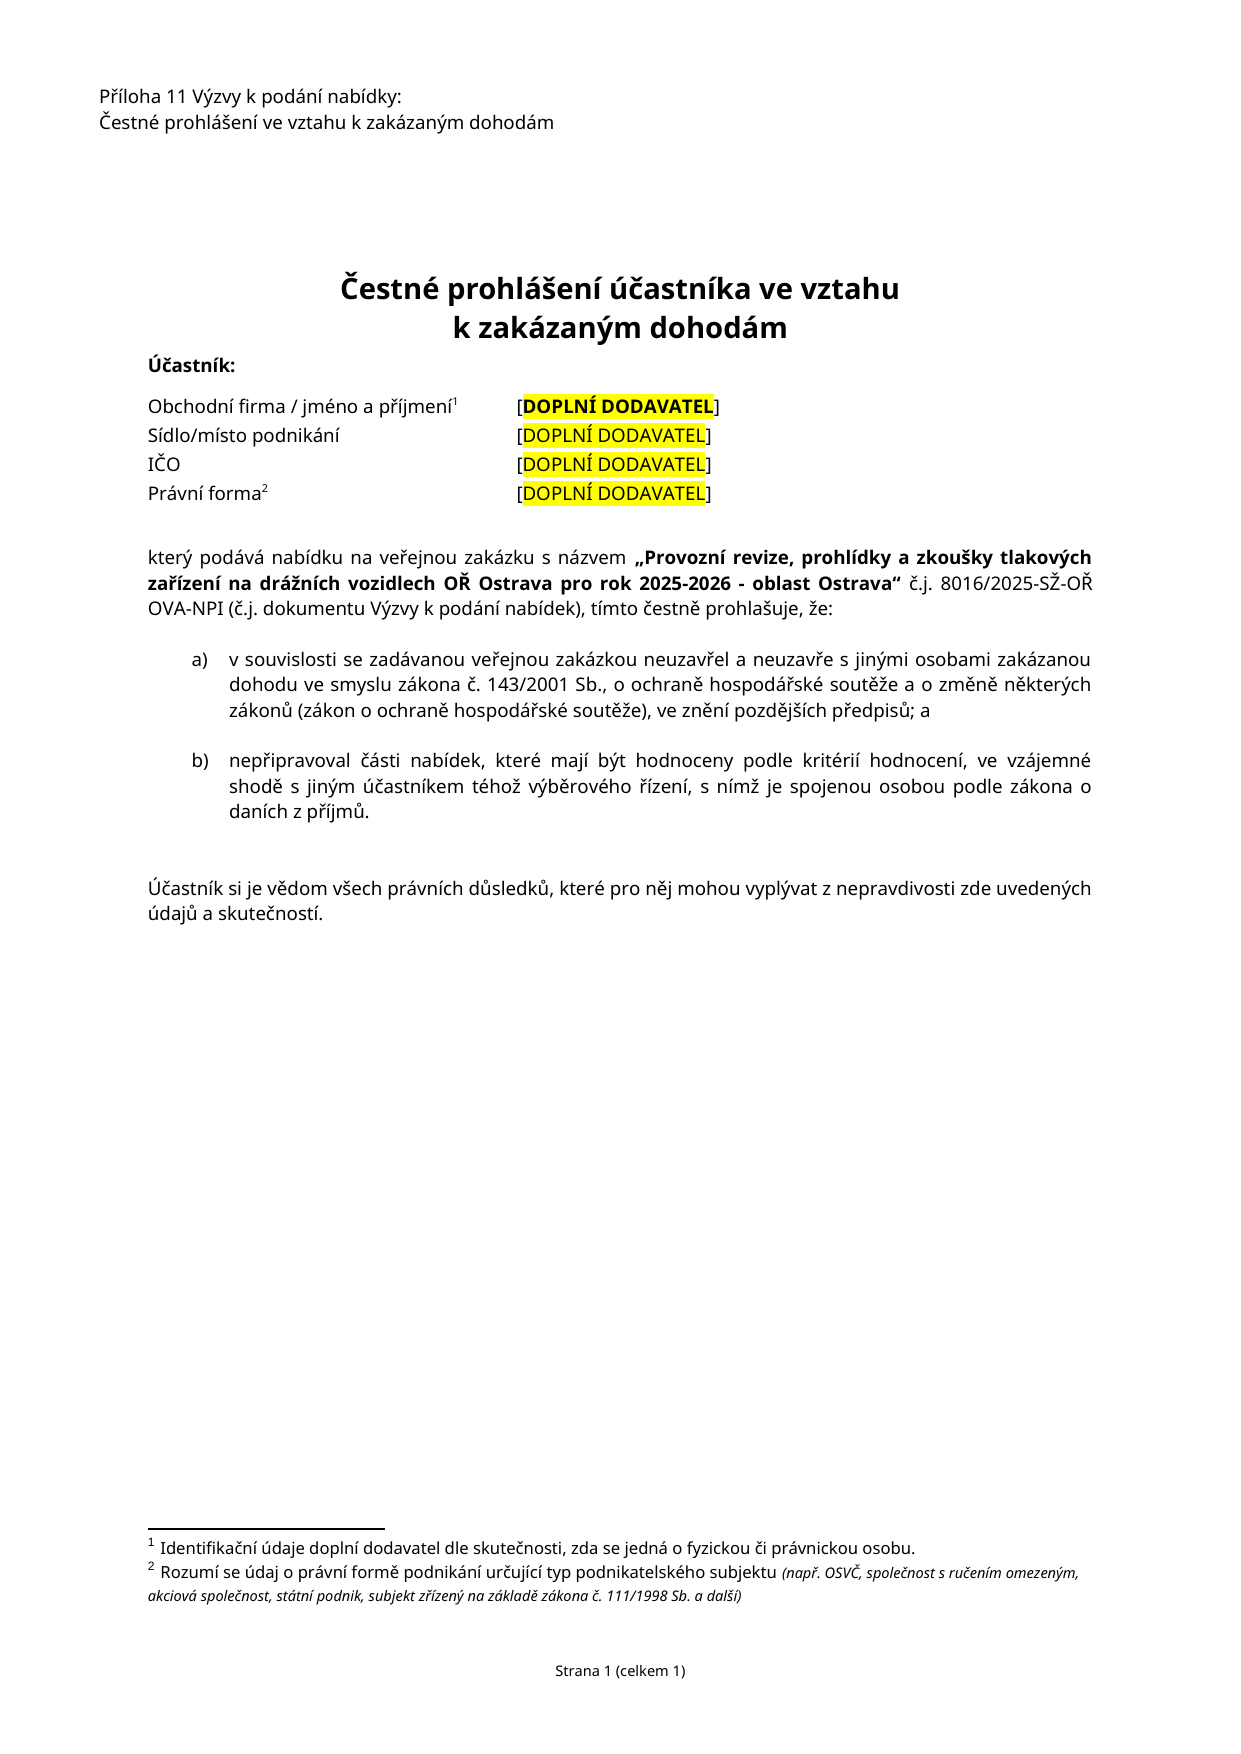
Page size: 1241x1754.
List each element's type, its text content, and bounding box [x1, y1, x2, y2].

list nepřipravoval části nabídek, které mají být hodnoceny podle kritérií hodnocení, ve vzájemné shodě s jiným účastníkem téhož výběrového řízení, s nímž je spojenou osobou podle zákona o daních z příjmů. [191, 748, 1093, 824]
text který podává nabídku na veřejnou zakázku s názvem „Provozní revize, prohlídky a zkoušky tlakových zařízení na drážních vozidlech OŘ Ostrava pro rok 2025-2026 - oblast Ostrava“ č.j. 8016/2025-SŽ-OŘ OVA-NPI (č.j. dokumentu Výzvy k podání nabídek), tímto čestně prohlašuje, že: [148, 545, 1093, 621]
text Účastník: [148, 347, 1093, 378]
list v souvislosti se zadávanou veřejnou zakázkou neuzavřel a neuzavře s jinými osobami zakázanou dohodu ve smyslu zákona č. 143/2001 Sb., o ochraně hospodářské soutěže a o změně některých zákonů (zákon o ochraně hospodářské soutěže), ve znění pozdějších předpisů; a [191, 646, 1093, 723]
text Obchodní firma / jméno a příjmení [148, 391, 1093, 420]
text Účastník si je vědom všech právních důsledků, které pro něj mohou vyplývat z nepravdivosti zde uvedených údajů a skutečností. [148, 875, 1093, 926]
text Právní forma [148, 478, 1093, 507]
title Čestné prohlášení účastníka ve vztahu [148, 268, 1093, 308]
text IČO [148, 449, 1093, 478]
text Sídlo/místo podnikání [DOPLNÍ DODAVATEL] [148, 420, 1093, 449]
text k zakázaným dohodám [148, 308, 1093, 347]
